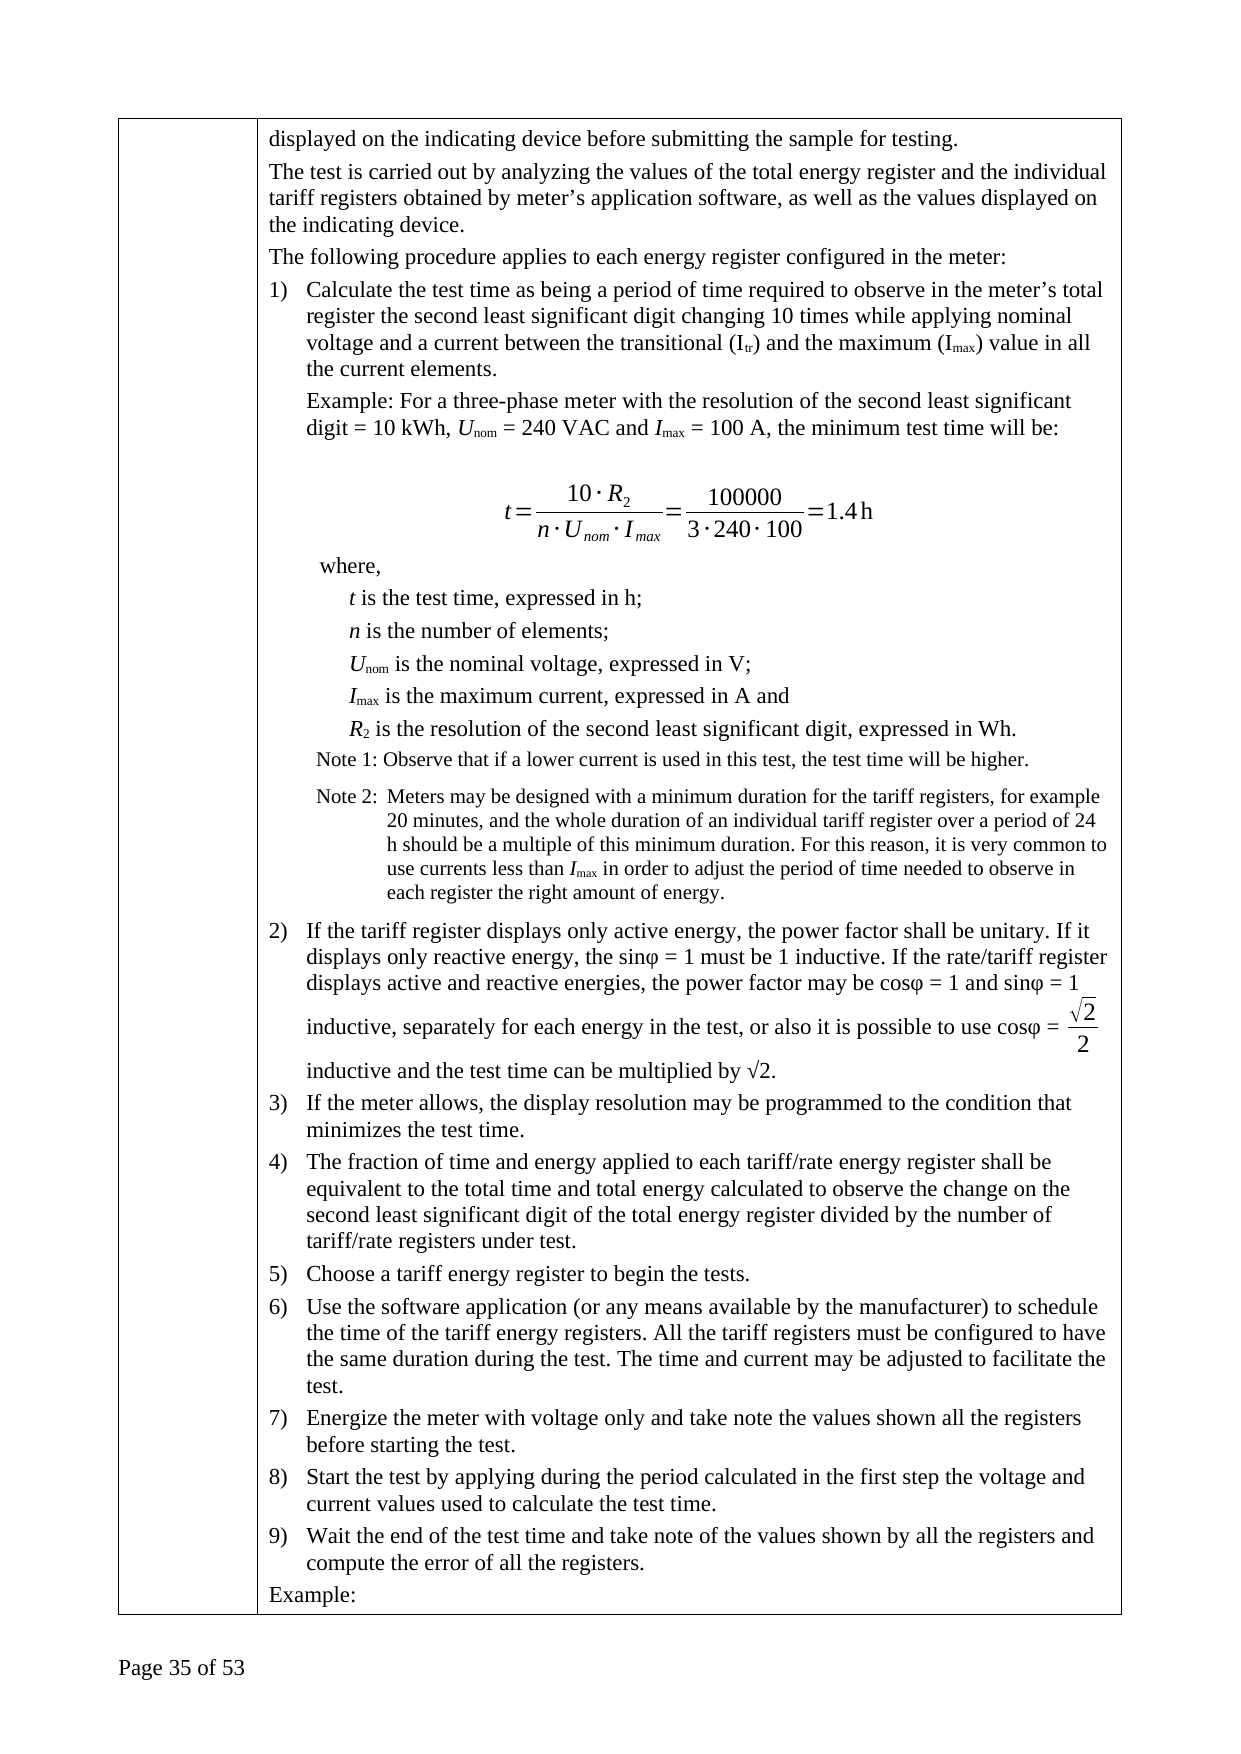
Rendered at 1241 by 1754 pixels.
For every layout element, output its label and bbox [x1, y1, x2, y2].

table_cell [119, 119, 257, 1614]
table_cell [258, 119, 1121, 1614]
